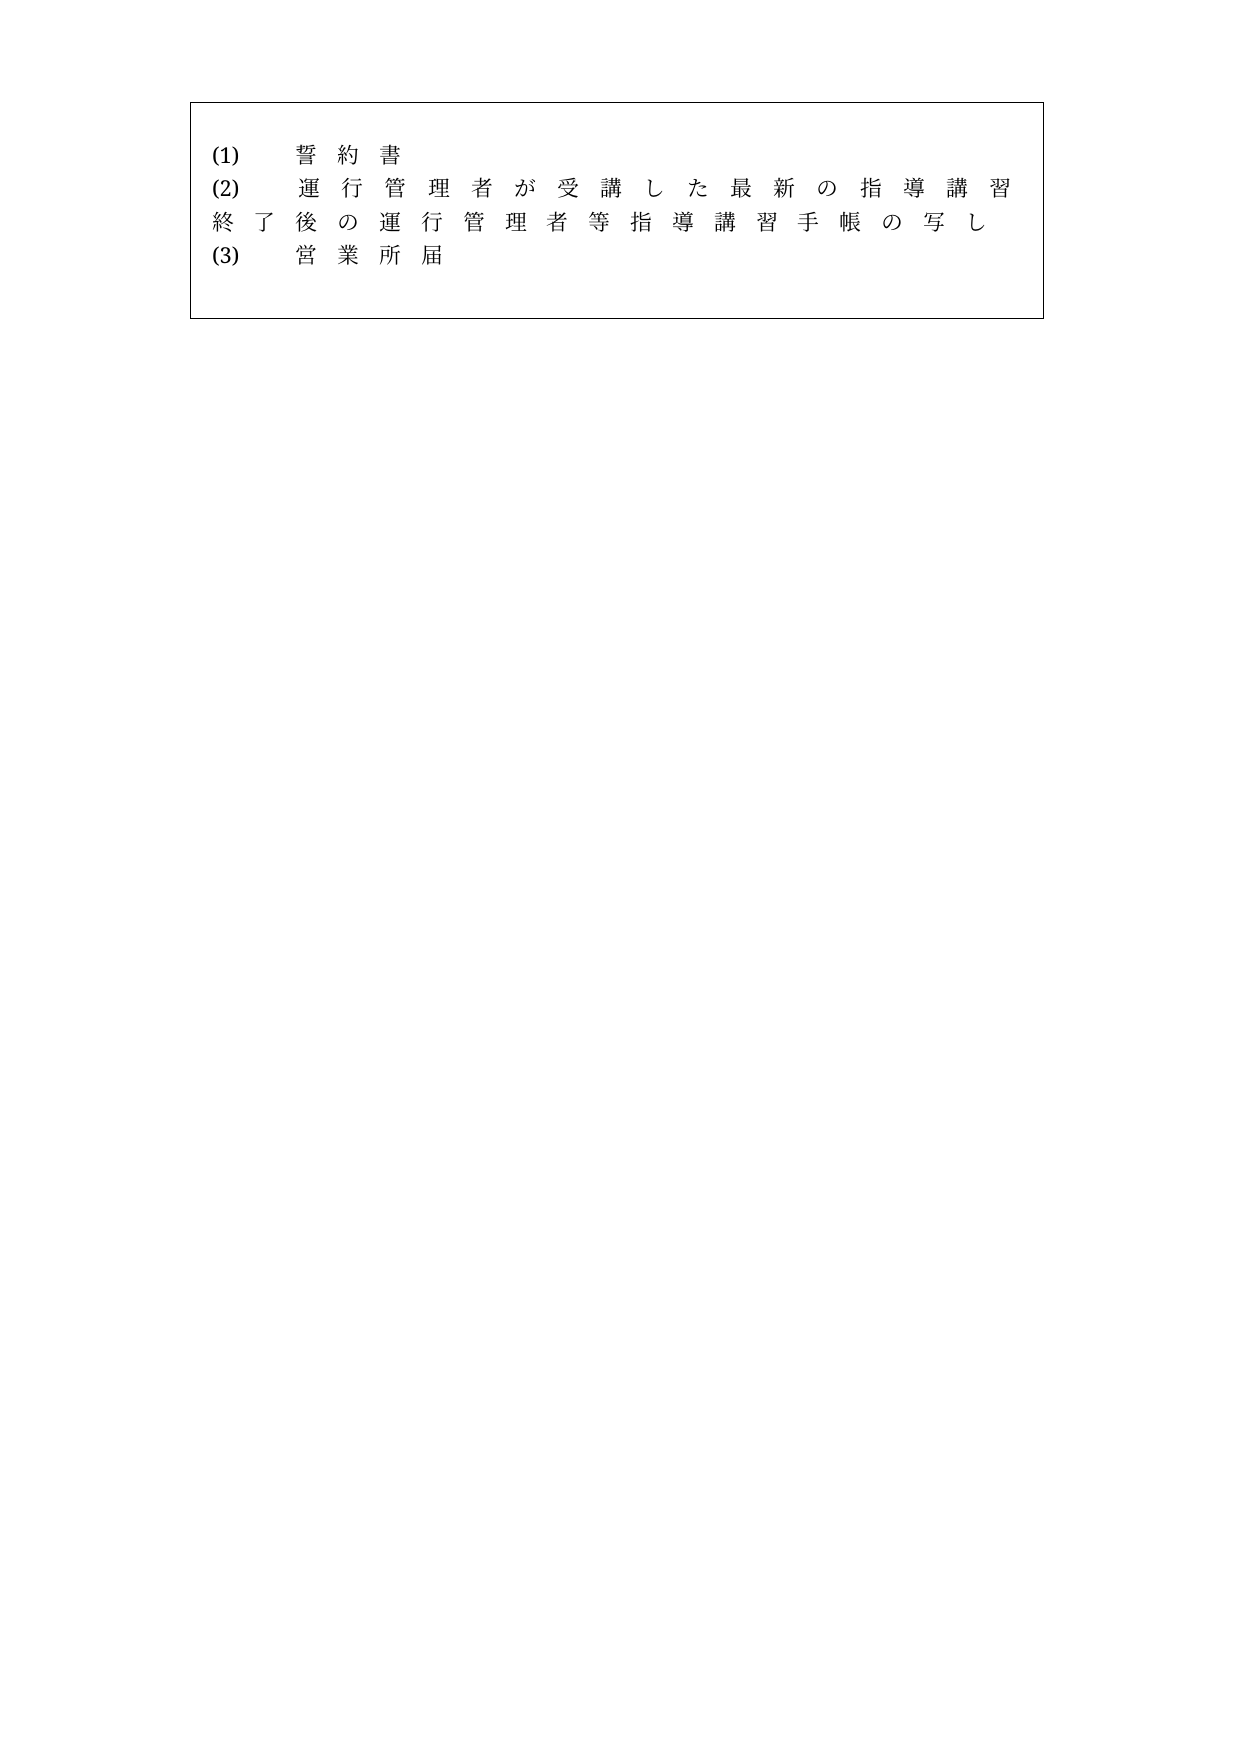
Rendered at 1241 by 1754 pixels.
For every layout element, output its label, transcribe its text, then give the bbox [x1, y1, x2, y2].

table_header (1) 誓約書 (2) 運行管理者が受講した最新の指導講習終了後の運行管理者等指導講習手帳の写し (3) 営業所届 [191, 103, 1043, 318]
